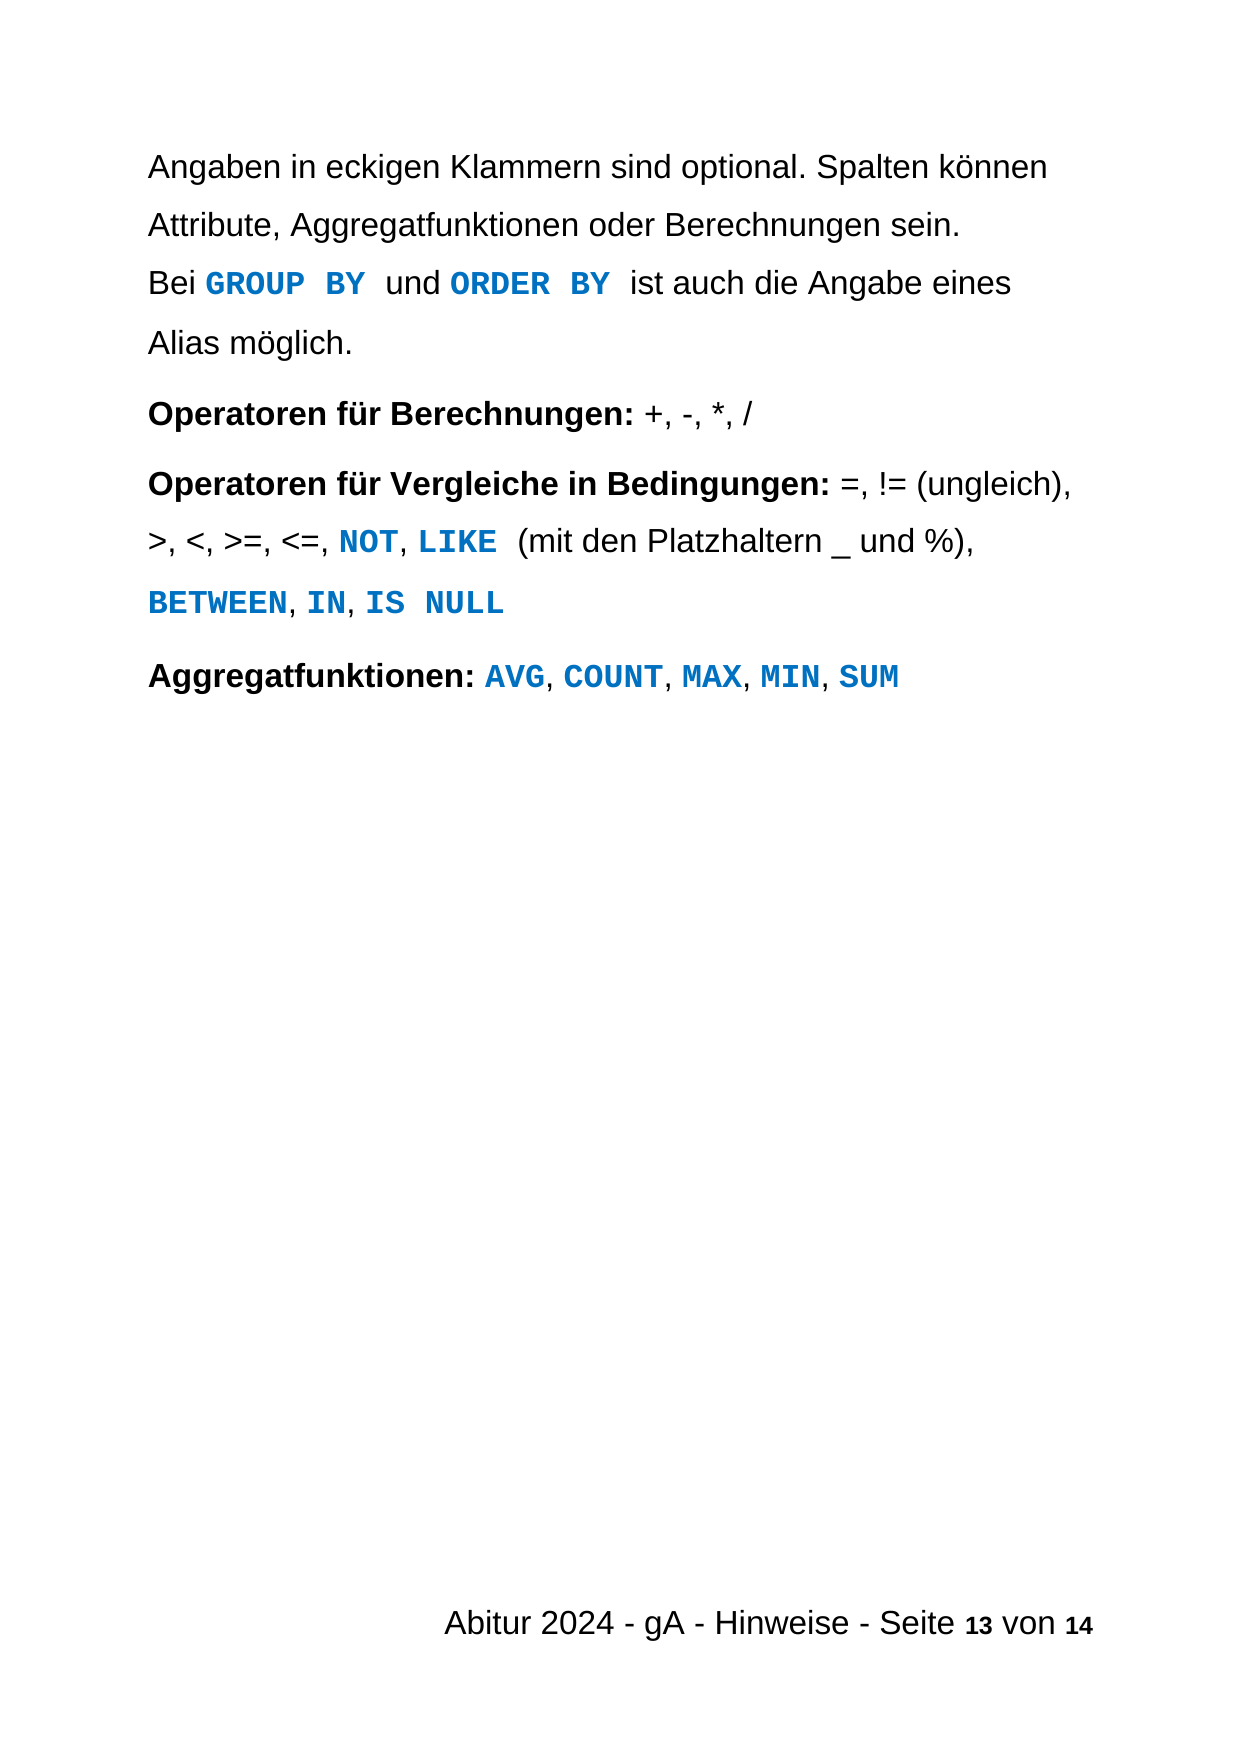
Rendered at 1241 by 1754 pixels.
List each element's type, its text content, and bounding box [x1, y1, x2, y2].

text Angaben in eckigen Klammern sind optional. Spalten können Attribute, Aggregatfunktionen oder Berechnungen sein. Bei GROUP BY und ORDER BY ist auch die Angabe eines Alias möglich. [148, 148, 1093, 362]
text Aggregatfunktionen: AVG, COUNT, MAX, MIN, SUM [148, 657, 1093, 698]
text Operatoren für Berechnungen: +, -, *, / [148, 393, 1093, 432]
text Operatoren für Vergleiche in Bedingungen: =, != (ungleich), >, <, >=, <=, NOT, LIKE (mit den Platzhaltern _ und %), BETWEEN, IN, IS NULL [148, 464, 1093, 623]
